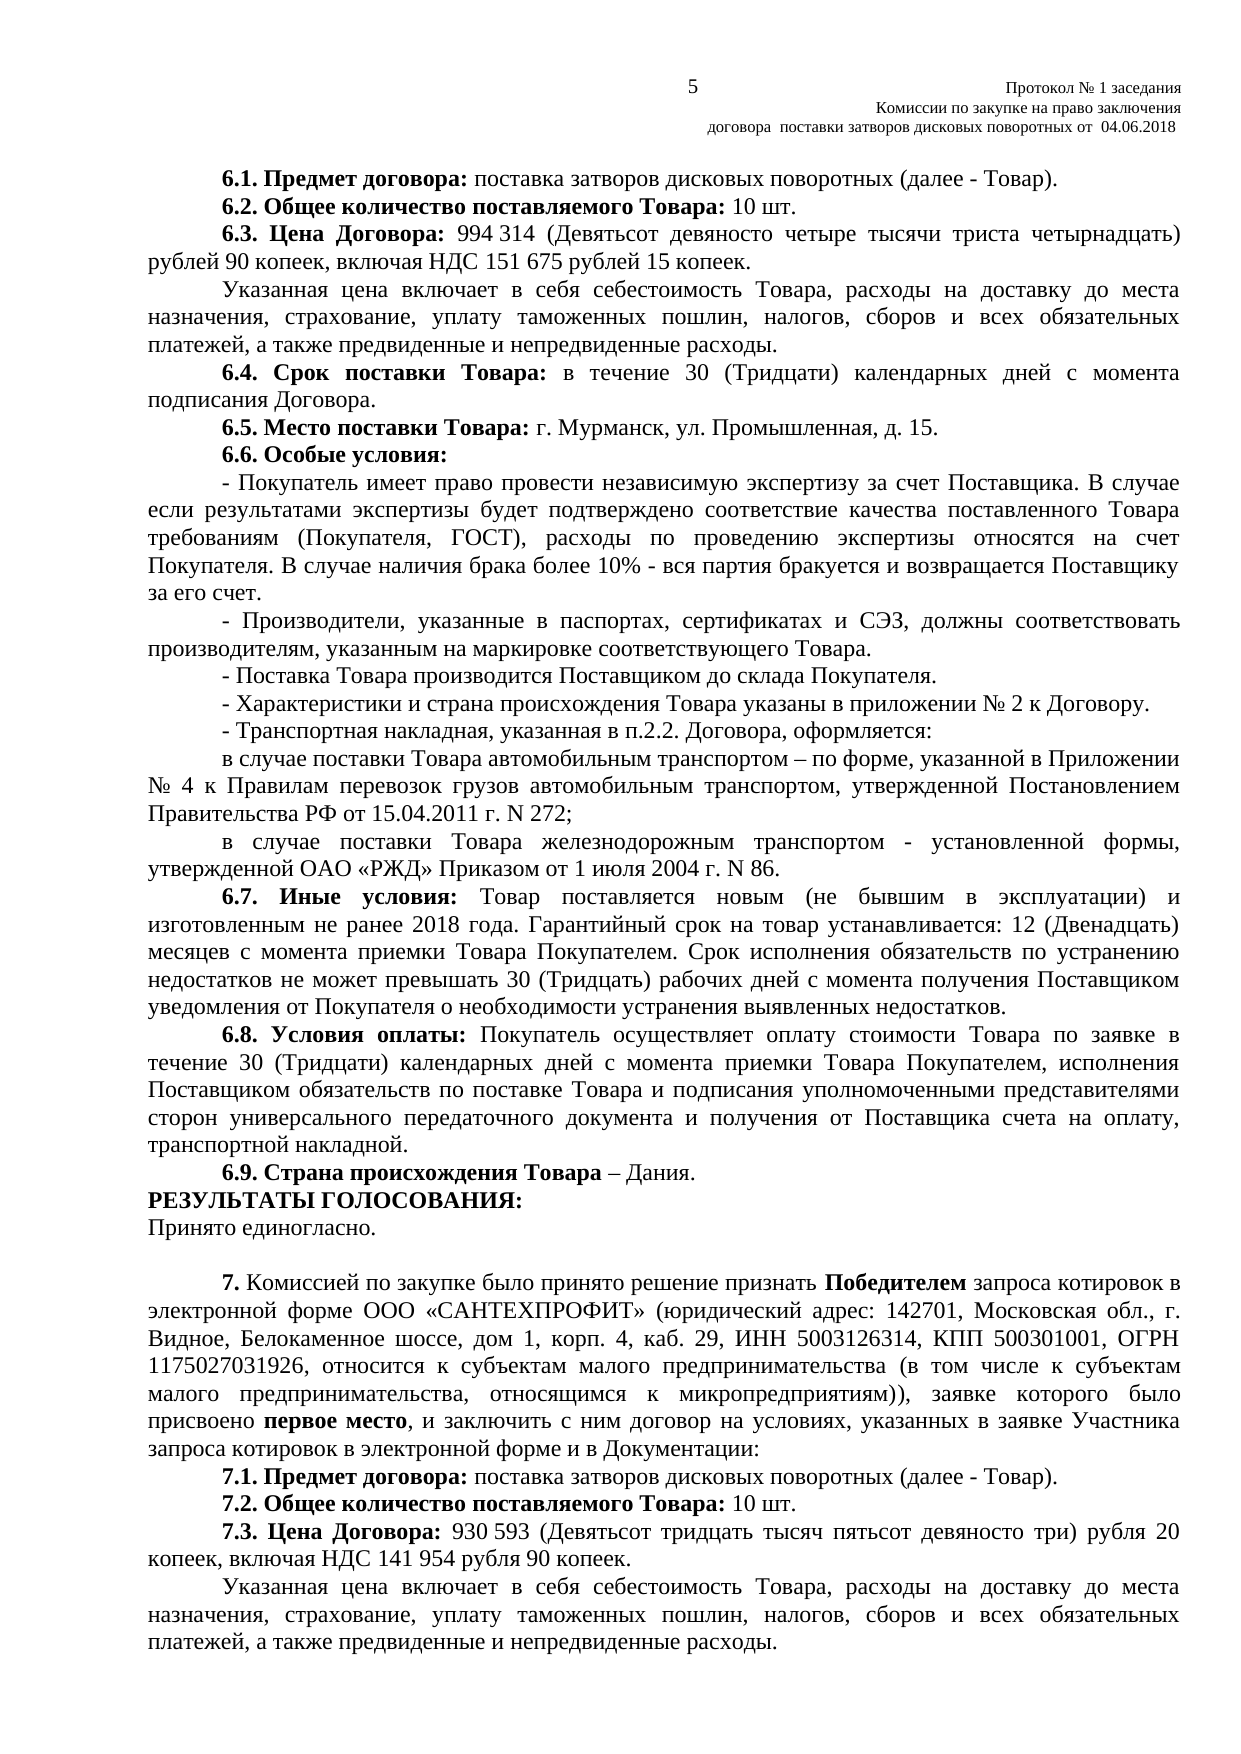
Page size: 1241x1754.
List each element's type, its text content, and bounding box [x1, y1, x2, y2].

text Указанная цена включает в себя себестоимость Товара, расходы на доставку до места назначения, страхование, уплату таможенных пошлин, налогов, сборов и всех обязательных платежей, а также предвиденные и непредвиденные расходы. [148, 275, 1181, 357]
text 6.4. Срок поставки Товара: в течение 30 (Тридцати) календарных дней с момента подписания Договора. [148, 357, 1181, 413]
text - Поставка Товара производится Поставщиком до склада Покупателя. [148, 661, 1181, 689]
text - Транспортная накладная, указанная в п.2.2. Договора, оформляется: [148, 716, 1181, 744]
text Указанная цена включает в себя себестоимость Товара, расходы на доставку до места назначения, страхование, уплату таможенных пошлин, налогов, сборов и всех обязательных платежей, а также предвиденные и непредвиденные расходы. [148, 1572, 1181, 1655]
text 7.3. Цена Договора: 930 593 (Девятьсот тридцать тысяч пятьсот девяносто три) рубля 20 копеек, включая НДС 141 954 рубля 90 копеек. [148, 1517, 1181, 1572]
text 6.8. Условия оплаты: Покупатель осуществляет оплату стоимости Товара по заявке в течение 30 (Тридцати) календарных дней с момента приемки Товара Покупателем, исполнения Поставщиком обязательств по поставке Товара и подписания уполномоченными представителями сторон универсального передаточного документа и получения от Поставщика счета на оплату, транспортной накладной. [148, 1020, 1181, 1158]
text в случае поставки Товара автомобильным транспортом – по форме, указанной в Приложении № 4 к Правилам перевозок грузов автомобильным транспортом, утвержденной Постановлением Правительства РФ от 15.04.2011 г. N 272; [148, 744, 1181, 827]
text - Характеристики и страна происхождения Товара указаны в приложении № 2 к Договору. [148, 689, 1181, 716]
text 7.1. Предмет договора: поставка затворов дисковых поворотных (далее - Товар). [148, 1462, 1181, 1489]
text Принято единогласно. [148, 1213, 1181, 1241]
text 6.9. Страна происхождения Товара – Дания. [148, 1158, 1181, 1186]
text 6.2. Общее количество поставляемого Товара: 10 шт. [148, 192, 1181, 219]
text 6.3. Цена Договора: 994 314 (Девятьсот девяносто четыре тысячи триста четырнадцать) рублей 90 копеек, включая НДС 151 675 рублей 15 копеек. [148, 219, 1181, 275]
text 7. Комиссией по закупке было принято решение признать Победителем запроса котировок в электронной форме ООО «САНТЕХПРОФИТ» (юридический адрес: 142701, Московская обл., г. Видное, Белокаменное шоссе, дом 1, корп. 4, каб. 29, ИНН 5003126314, КПП 500301001, ОГРН 1175027031926, относится к субъектам малого предпринимательства (в том числе к субъектам малого предпринимательства, относящимся к микропредприятиям)), заявке которого было присвоено первое место, и заключить с ним договор на условиях, указанных в заявке Участника запроса котировок в электронной форме и в Документации: [148, 1268, 1181, 1462]
text 6.5. Место поставки Товара: г. Мурманск, ул. Промышленная, д. 15. [148, 413, 1181, 440]
text 7.2. Общее количество поставляемого Товара: 10 шт. [148, 1489, 1181, 1517]
text 6.7. Иные условия: Товар поставляется новым (не бывшим в эксплуатации) и изготовленным не ранее 2018 года. Гарантийный срок на товар устанавливается: 12 (Двенадцать) месяцев с момента приемки Товара Покупателем. Срок исполнения обязательств по устранению недостатков не может превышать 30 (Тридцать) рабочих дней с момента получения Поставщиком уведомления от Покупателя о необходимости устранения выявленных недостатков. [148, 882, 1181, 1020]
text - Покупатель имеет право провести независимую экспертизу за счет Поставщика. В случае если результатами экспертизы будет подтверждено соответствие качества поставленного Товара требованиям (Покупателя, ГОСТ), расходы по проведению экспертизы относятся на счет Покупателя. В случае наличия брака более 10% - вся партия бракуется и возвращается Поставщику за его счет. [148, 468, 1181, 606]
text в случае поставки Товара железнодорожным транспортом - установленной формы, утвержденной ОАО «РЖД» Приказом от 1 июля 2004 г. N 86. [148, 827, 1181, 882]
text - Производители, указанные в паспортах, сертификатах и СЭЗ, должны соответствовать производителям, указанным на маркировке соответствующего Товара. [148, 606, 1181, 661]
text 6.1. Предмет договора: поставка затворов дисковых поворотных (далее - Товар). [148, 164, 1181, 192]
text РЕЗУЛЬТАТЫ ГОЛОСОВАНИЯ: [148, 1186, 1181, 1213]
text 6.6. Особые условия: [148, 440, 1181, 468]
